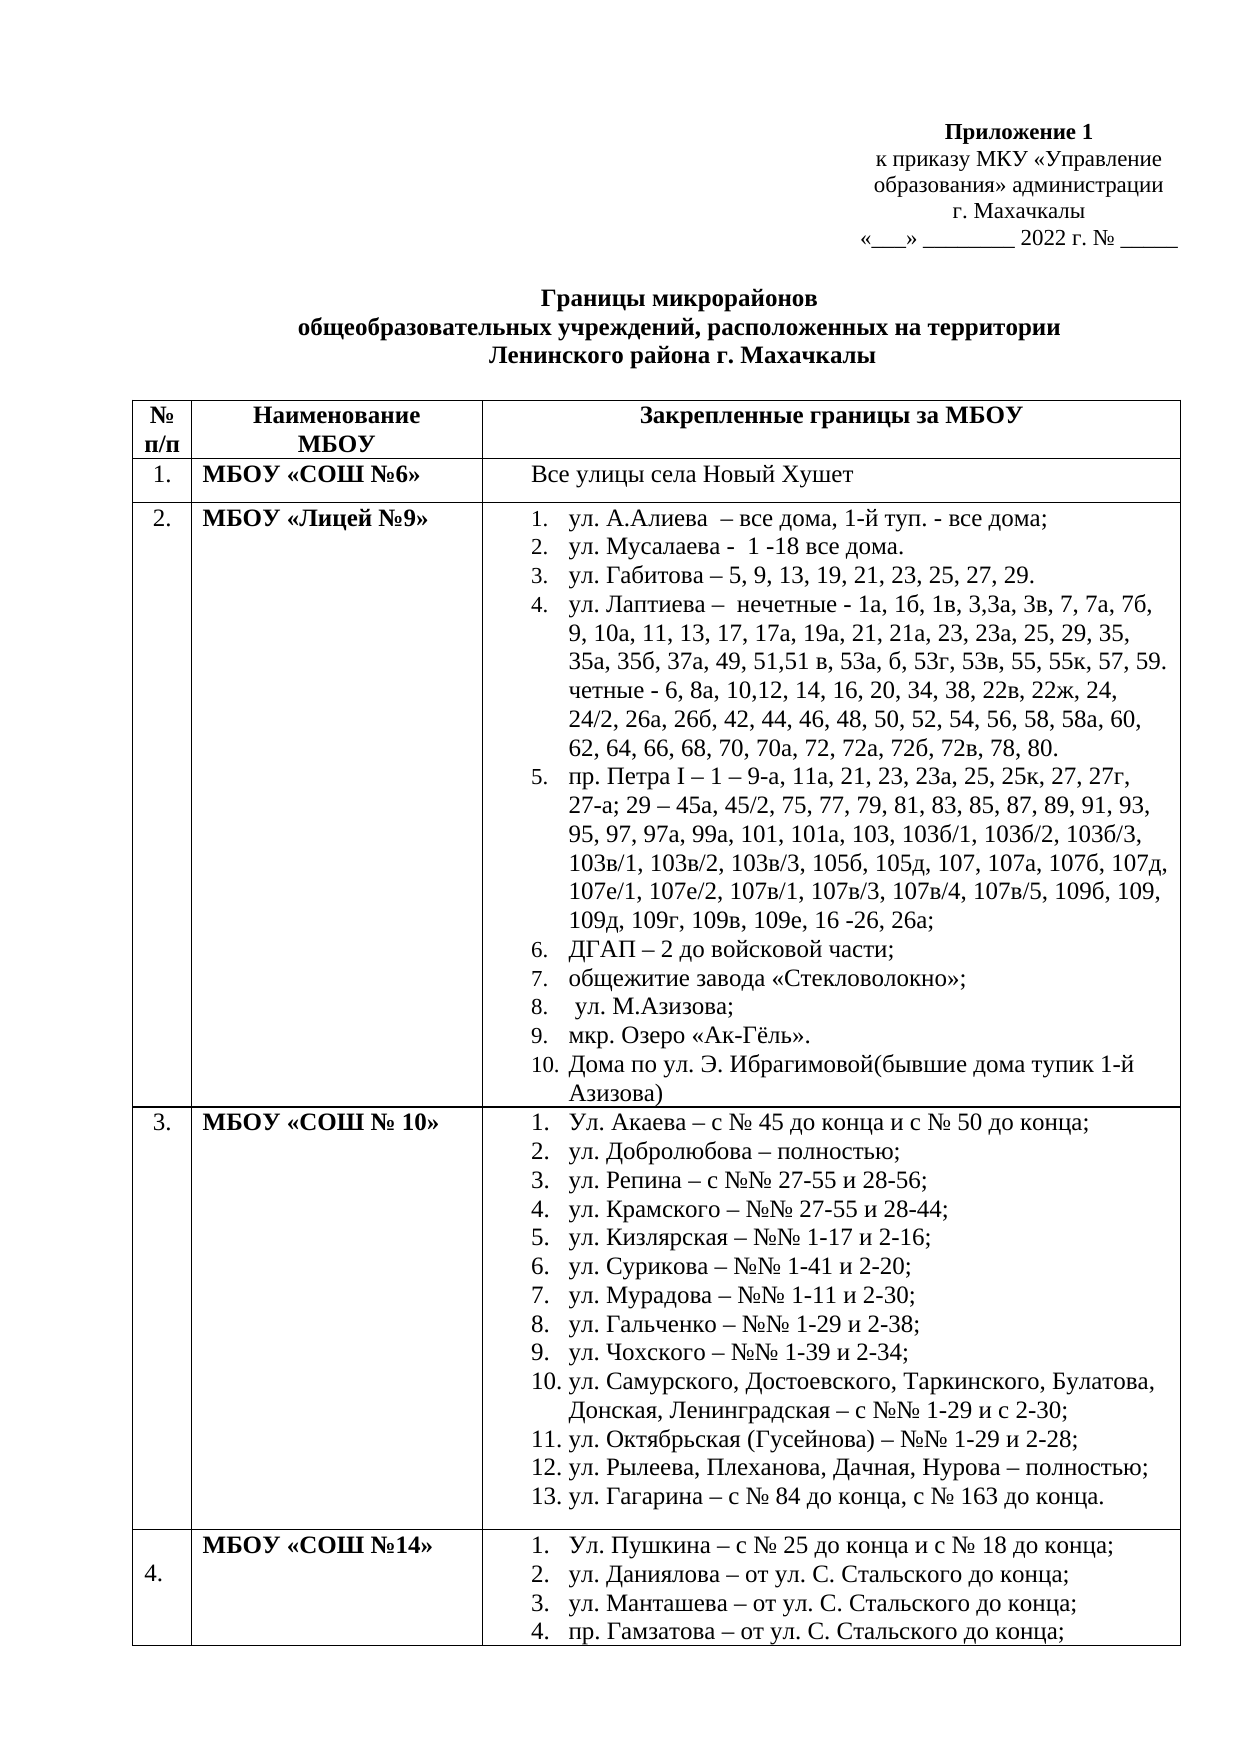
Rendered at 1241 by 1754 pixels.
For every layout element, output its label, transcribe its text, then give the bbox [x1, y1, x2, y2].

table_header № п/п [133, 401, 191, 458]
text Границы микрорайонов [177, 283, 1181, 312]
table_cell МБОУ «СОШ №14» [192, 1530, 482, 1645]
text Приложение 1 [827, 118, 1211, 144]
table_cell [483, 1530, 1180, 1645]
text к приказу МКУ «Управление образования» администрации г. Махачкалы [827, 144, 1211, 224]
table_header Наименование МБОУ [192, 401, 482, 458]
table_header Закрепленные границы за МБОУ [483, 401, 1180, 458]
table_cell МБОУ «СОШ № 10» [192, 1108, 482, 1529]
table_cell 4. [133, 1530, 191, 1645]
text общеобразовательных учреждений, расположенных на территории [177, 312, 1181, 340]
table_cell 3. [133, 1108, 191, 1529]
text Ленинского района г. Махачкалы [177, 340, 1181, 369]
table_cell 2. [133, 503, 191, 1106]
table_cell МБОУ «СОШ №6» [192, 459, 482, 502]
table_cell 1. [133, 459, 191, 502]
table_cell ул. А.Алиева – все дома, 1-й туп. - все дома; ул. Мусалаева - 1 -18 все дома. ул. Габитова – 5, 9, 13, 19, 21, 23, 25, 27, 29. ул. Лаптиева – нечетные - 1а, 1б, 1в, 3,3а, 3в, 7, 7а, 7б, 9, 10а, 11, 13, 17, 17а, 19а, 21, 21а, 23, 23а, 25, 29, 35, 35а, 35б, 37а, 49, 51,51 в, 53а, б, 53г, 53в, 55, 55к, 57, 59. четные - 6, 8а, 10,12, 14, 16, 20, 34, 38, 22в, 22ж, 24, 24/2, 26а, 26б, 42, 44, 46, 48, 50, 52, 54, 56, 58, 58а, 60, 62, 64, 66, 68, 70, 70а, 72, 72а, 72б, 72в, 78, 80. пр. Петра I – 1 – 9-а, 11а, 21, 23, 23а, 25, 25к, 27, 27г, 27-а; 29 – 45а, 45/2, 75, 77, 79, 81, 83, 85, 87, 89, 91, 93, 95, 97, 97а, 99а, 101, 101а, 103, 103б/1, 103б/2, 103б/3, 103в/1, 103в/2, 103в/3, 105б, 105д, 107, 107а, 107б, 107д, 107е/1, 107е/2, 107в/1, 107в/3, 107в/4, 107в/5, 109б, 109, 109д, 109г, 109в, 109е, 16 -26, 26а; ДГАП – 2 до войсковой части; общежитие завода «Стекловолокно»; ул. М.Азизова; мкр. Озеро «Ак-Гёль». Дома по ул. Э. Ибрагимовой(бывшие дома тупик 1-й Азизова) [483, 503, 1180, 1106]
text «___» ________ 2022 г. № _____ [827, 224, 1211, 250]
table_cell МБОУ «Лицей №9» [192, 503, 482, 1106]
table_cell Ул. Акаева – с № 45 до конца и с № 50 до конца; ул. Добролюбова – полностью; ул. Репина – с №№ 27-55 и 28-56; ул. Крамского – №№ 27-55 и 28-44; ул. Кизлярская – №№ 1-17 и 2-16; ул. Сурикова – №№ 1-41 и 2-20; ул. Мурадова – №№ 1-11 и 2-30; ул. Гальченко – №№ 1-29 и 2-38; ул. Чохского – №№ 1-39 и 2-34; ул. Самурского, Достоевского, Таркинского, Булатова, Донская, Ленинградская – с №№ 1-29 и с 2-30; ул. Октябрьская (Гусейнова) – №№ 1-29 и 2-28; ул. Рылеева, Плеханова, Дачная, Нурова – полностью; ул. Гагарина – с № 84 до конца, с № 163 до конца. [483, 1108, 1180, 1529]
table_cell Все улицы села Новый Хушет [483, 459, 1180, 502]
